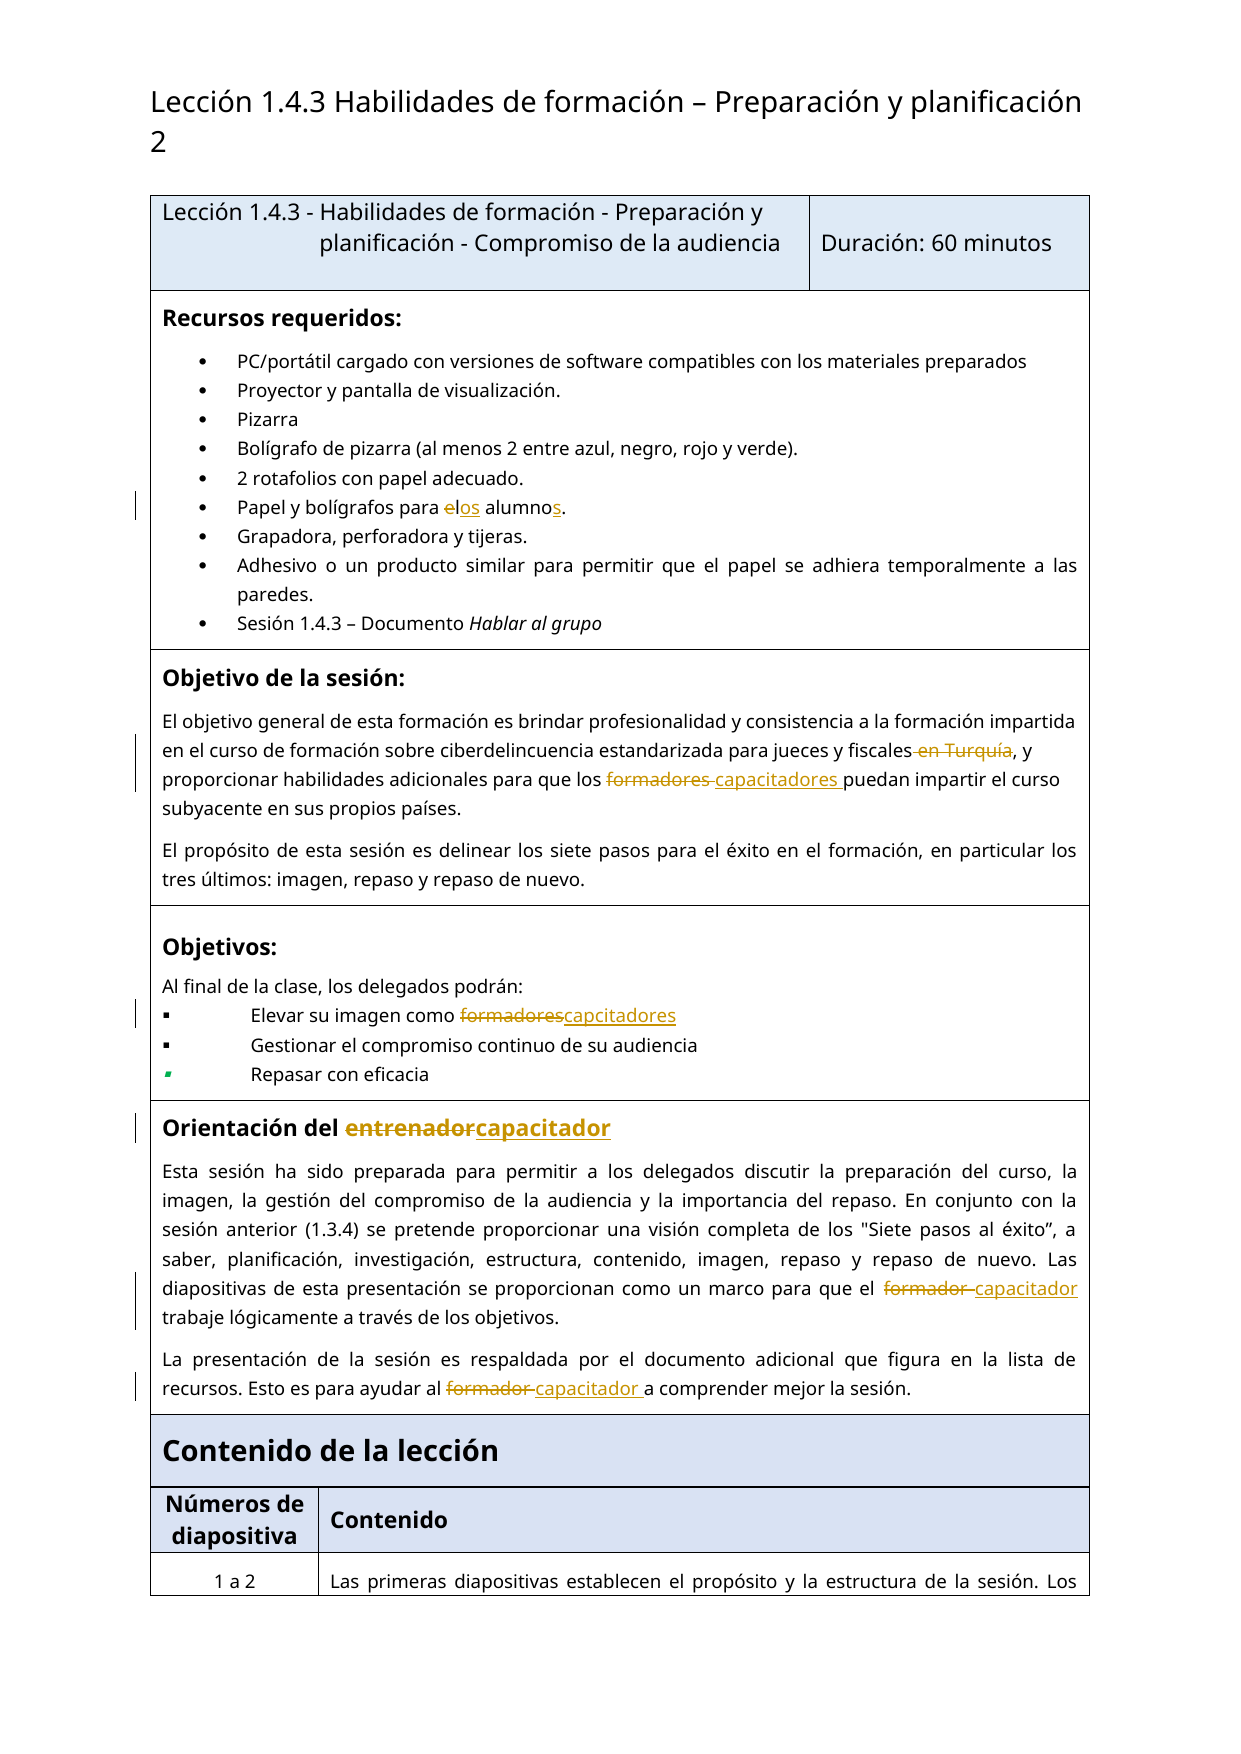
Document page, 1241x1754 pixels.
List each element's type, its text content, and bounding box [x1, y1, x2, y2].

table_header Lección 1.4.3 - Habilidades de formación - Preparación y planificación - Compromiso de la audiencia [151, 196, 809, 290]
text Lección 1.4.3 Habilidades de formación – Preparación y planificación 2 [150, 82, 1090, 161]
table_header Duración: 60 minutos [810, 196, 1089, 290]
table_cell Objetivos: Al final de la clase, los delegados podrán: Elevar su imagen como Gestionar el compromiso continuo de su audiencia Repasar con eficacia [151, 906, 1089, 1100]
table_cell Recursos requeridos: PC/portátil cargado con versiones de software compatibles con los materiales preparados Proyector y pantalla de visualización. Pizarra Bolígrafo de pizarra (al menos 2 entre azul, negro, rojo y verde). 2 rotafolios con papel adecuado. Papel y bolígrafos para l alumno. Grapadora, perforadora y tijeras. Adhesivo o un producto similar para permitir que el papel se adhiera temporalmente a las paredes. Sesión 1.4.3 – Documento Hablar al grupo [151, 291, 1089, 649]
table_cell 1 a 2 Obligatorias [151, 1553, 318, 1595]
table_cell Objetivo de la sesión: El objetivo general de esta formación es brindar profesionalidad y consistencia a la formación impartida en el curso de formación sobre ciberdelincuencia estandarizada para jueces y fiscales, y proporcionar habilidades adicionales para que los puedan impartir el curso subyacente en sus propios países. El propósito de esta sesión es delinear los siete pasos para el éxito en el formación, en particular los tres últimos: imagen, repaso y repaso de nuevo. [151, 650, 1089, 905]
table_cell Números de diapositiva [151, 1488, 318, 1552]
table_cell Orientación del Esta sesión ha sido preparada para permitir a los delegados discutir la preparación del curso, la imagen, la gestión del compromiso de la audiencia y la importancia del repaso. En conjunto con la sesión anterior (1.3.4) se pretende proporcionar una visión completa de los "Siete pasos al éxito”, a saber, planificación, investigación, estructura, contenido, imagen, repaso y repaso de nuevo. Las diapositivas de esta presentación se proporcionan como un marco para que el trabaje lógicamente a través de los objetivos. La presentación de la sesión es respaldada por el documento adicional que figura en la lista de recursos. Esto es para ayudar al a comprender mejor la sesión. [151, 1101, 1089, 1413]
table_cell Contenido [319, 1488, 1089, 1552]
table_cell Contenido de la lección [151, 1415, 1089, 1486]
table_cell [319, 1553, 1089, 1595]
